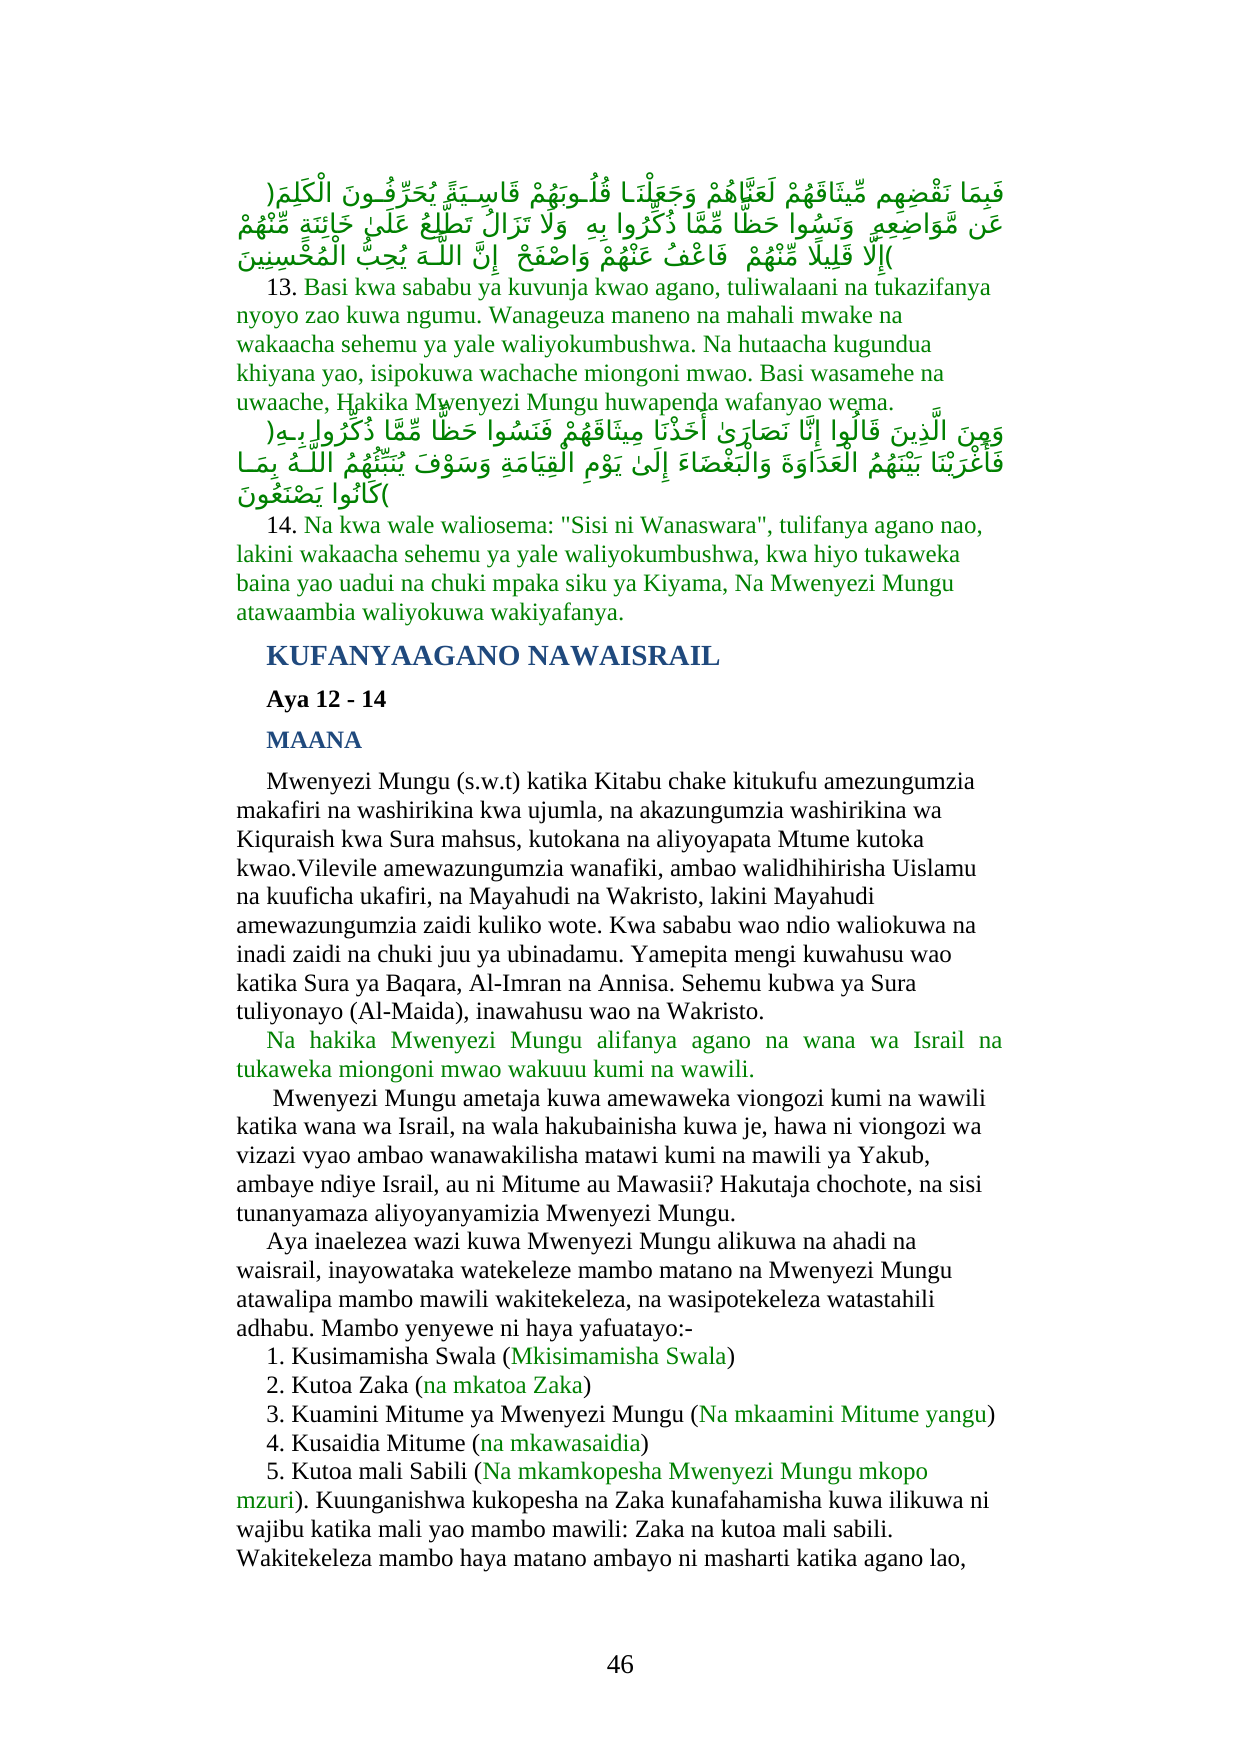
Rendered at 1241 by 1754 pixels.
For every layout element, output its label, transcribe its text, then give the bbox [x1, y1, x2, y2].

text 1. Kusimamisha Swala (Mkisimamisha Swala) [236, 1341, 1004, 1370]
text ﴿فَبِمَا نَقْضِهِم مِّيثَاقَهُمْ لَعَنَّاهُمْ وَجَعَلْنَا قُلُوبَهُمْ قَاسِيَةً يُحَرِّفُونَ الْكَلِمَ عَن مَّوَاضِعِهِ وَنَسُوا حَظًّا مِّمَّا ذُكِّرُوا بِهِ وَلَا تَزَالُ تَطَّلِعُ عَلَىٰ خَائِنَةٍ مِّنْهُمْ إِلَّا قَلِيلًا مِّنْهُمْ فَاعْفُ عَنْهُمْ وَاصْفَحْ إِنَّ اللَّـهَ يُحِبُّ الْمُحْسِنِينَ﴾ [236, 177, 1004, 272]
text 4. Kusaidia Mitume (na mkawasaidia) [236, 1428, 1004, 1456]
text 2. Kutoa Zaka (na mkatoa Zaka) [236, 1370, 1004, 1399]
text 3. Kuamini Mitume ya Mwenyezi Mungu (Na mkaamini Mitume yangu) [236, 1399, 1004, 1428]
text Aya 12 - 14 [236, 684, 1004, 713]
text 14. Na kwa wale waliosema: "Sisi ni Wanaswara", tulifanya agano nao, lakini wakaacha sehemu ya yale waliyokumbushwa, kwa hiyo tukaweka baina yao uadui na chuki mpaka siku ya Kiyama, Na Mwenyezi Mungu atawaambia waliyokuwa wakiyafanya. [236, 510, 1004, 625]
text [236, 1456, 1004, 1571]
text Mwenyezi Mungu (s.w.t) katika Kitabu chake kitukufu amezungumzia makafiri na washirikina kwa ujumla, na akazungumzia washirikina wa Kiquraish kwa Sura mahsus, kutokana na aliyoyapata Mtume kutoka kwao.Vilevile amewazungumzia wanafiki, ambao walidhihirisha Uislamu na kuuficha ukafiri, na Mayahudi na Wakristo, lakini Mayahudi amewazungumzia zaidi kuliko wote. Kwa sababu wao ndio waliokuwa na inadi zaidi na chuki juu ya ubinadamu. Yamepita mengi kuwahusu wao katika Sura ya Baqara, Al-Imran na Annisa. Sehemu kubwa ya Sura tuliyonayo (Al-Maida), inawahusu wao na Wakristo. [236, 766, 1004, 1025]
subtitle KUFANYAAGANO NAWAISRAIL [236, 638, 1004, 671]
subtitle MAANA [236, 725, 1004, 754]
text Mwenyezi Mungu ametaja kuwa amewaweka viongozi kumi na wawili katika wana wa Israil, na wala hakubainisha kuwa je, hawa ni viongozi wa vizazi vyao ambao wanawakilisha matawi kumi na mawili ya Yakub, ambaye ndiye Israil, au ni Mitume au Mawasii? Hakutaja chochote, na sisi tunanyamaza aliyoyanyamizia Mwenyezi Mungu. [236, 1083, 1004, 1226]
text 13. Basi kwa sababu ya kuvunja kwao agano, tuliwalaani na tukazifanya nyoyo zao kuwa ngumu. Wanageuza maneno na mahali mwake na wakaacha sehemu ya yale waliyokumbushwa. Na hutaacha kugundua khiyana yao, isipokuwa wachache miongoni mwao. Basi wasamehe na uwaache, Hakika Mwenyezi Mungu huwapenda wafanyao wema. [236, 272, 1004, 416]
text Aya inaelezea wazi kuwa Mwenyezi Mungu alikuwa na ahadi na waisrail, inayowataka watekeleze mambo matano na Mwenyezi Mungu atawalipa mambo mawili wakitekeleza, na wasipotekeleza watastahili adhabu. Mambo yenyewe ni haya yafuatayo:- [236, 1226, 1004, 1341]
text ﴿وَمِنَ الَّذِينَ قَالُوا إِنَّا نَصَارَىٰ أَخَذْنَا مِيثَاقَهُمْ فَنَسُوا حَظًّا مِّمَّا ذُكِّرُوا بِهِ فَأَغْرَيْنَا بَيْنَهُمُ الْعَدَاوَةَ وَالْبَغْضَاءَ إِلَىٰ يَوْمِ الْقِيَامَةِ وَسَوْفَ يُنَبِّئُهُمُ اللَّـهُ بِمَا كَانُوا يَصْنَعُونَ﴾ [236, 416, 1004, 510]
text Na hakika Mwenyezi Mungu alifanya agano na wana wa Israil na tukaweka miongoni mwao wakuuu kumi na wawili. [236, 1025, 1004, 1083]
